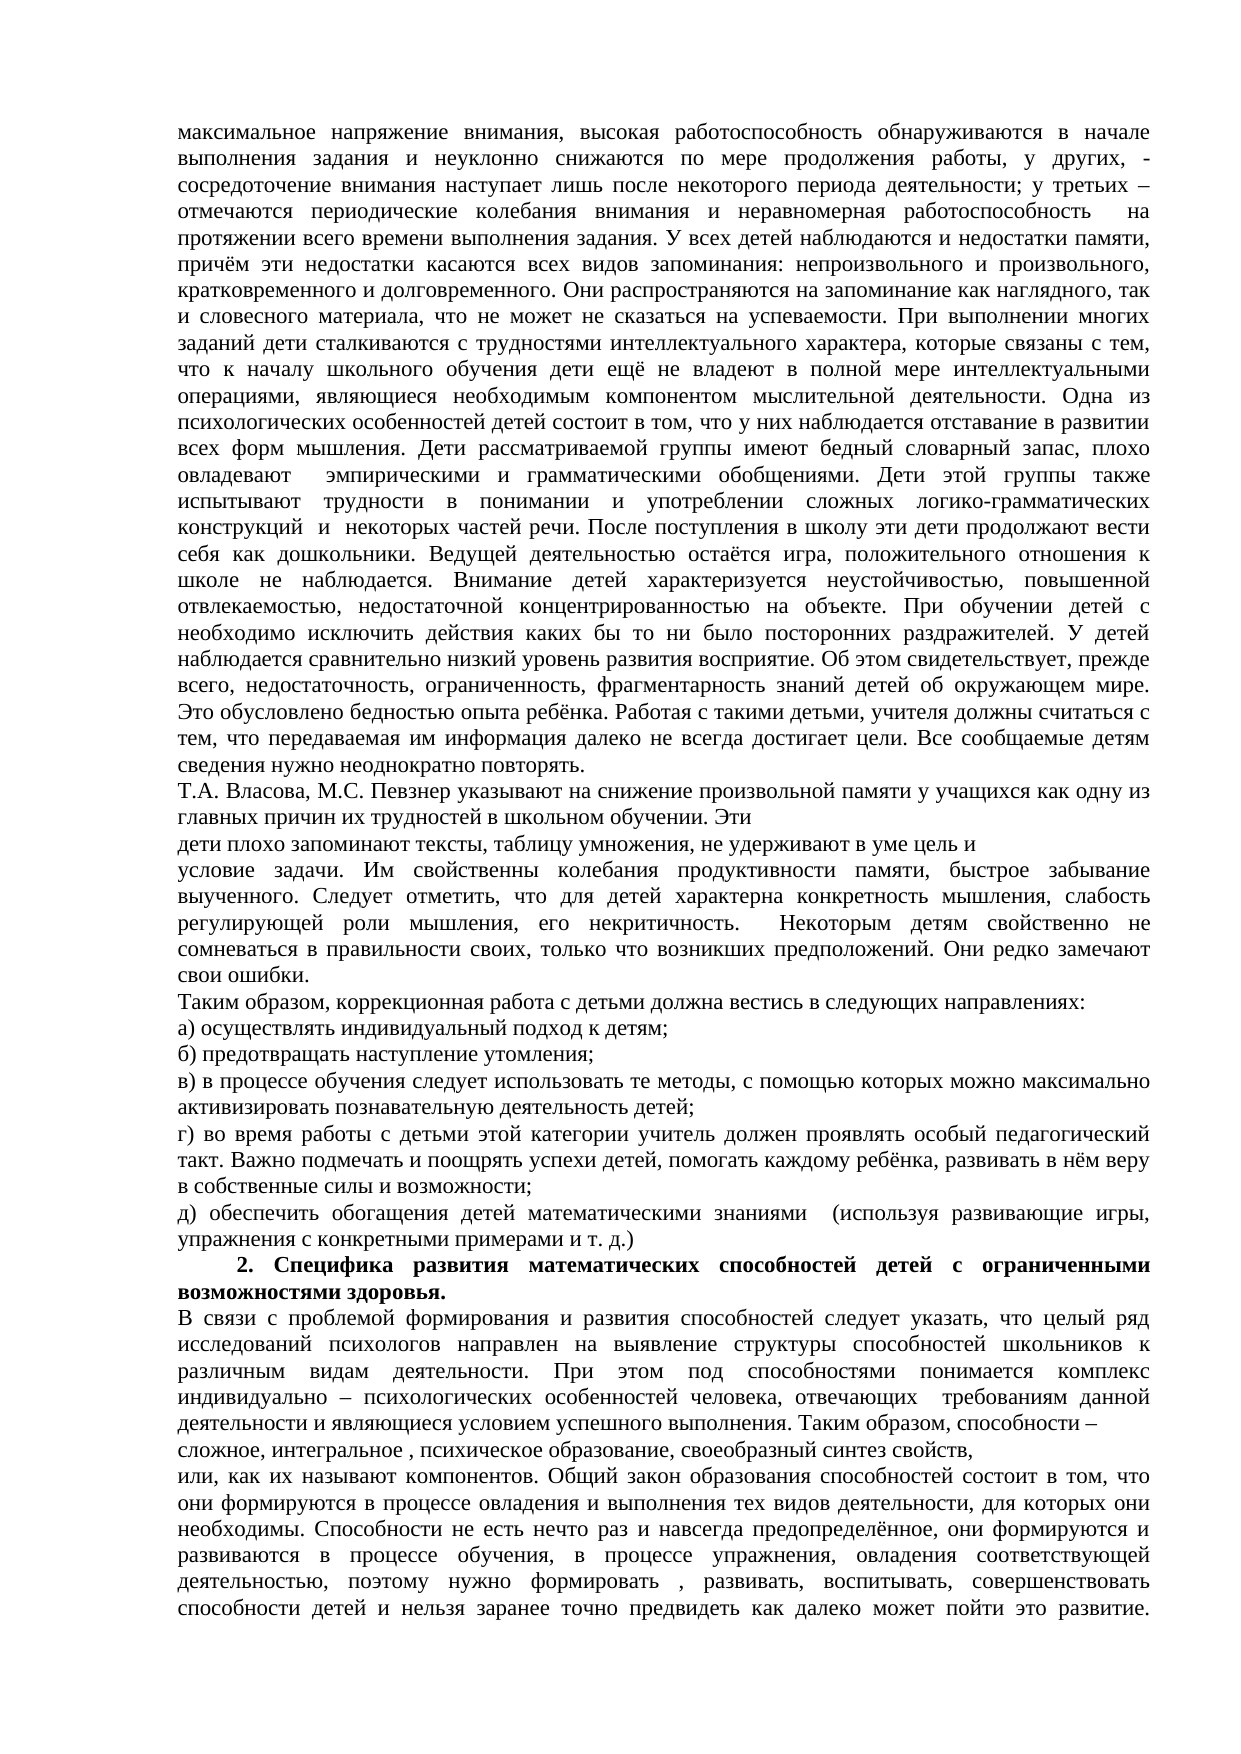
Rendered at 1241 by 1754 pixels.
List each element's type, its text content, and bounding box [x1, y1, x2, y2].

text б) предотвращать наступление утомления; [177, 1041, 1152, 1067]
text в) в процессе обучения следует использовать те методы, с помощью которых можно максимально активизировать познавательную деятельность детей; [177, 1067, 1152, 1119]
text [177, 1462, 1152, 1620]
text сложное, интегральное , психическое образование, своеобразный синтез свойств, [177, 1436, 1152, 1462]
text дети плохо запоминают тексты, таблицу умножения, не удерживают в уме цель и [177, 830, 1152, 856]
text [177, 118, 1152, 777]
text д) обеспечить обогащения детей математическими знаниями (используя развивающие игры, упражнения с конкретными примерами и т. д.) [177, 1199, 1152, 1251]
text Т.А. Власова, М.С. Певзнер указывают на снижение произвольной памяти у учащихся как одну из главных причин их трудностей в школьном обучении. Эти [177, 777, 1152, 830]
text а) осуществлять индивидуальный подход к детям; [177, 1014, 1152, 1041]
text Таким образом, коррекционная работа с детьми должна вестись в следующих направлениях: [177, 988, 1152, 1014]
text г) во время работы с детьми этой категории учитель должен проявлять особый педагогический такт. Важно подмечать и поощрять успехи детей, помогать каждому ребёнка, развивать в нём веру в собственные силы и возможности; [177, 1119, 1152, 1199]
text 2. Специфика развития математических способностей детей с ограниченными возможностями здоровья. [177, 1251, 1152, 1304]
text условие задачи. Им свойственны колебания продуктивности памяти, быстрое забывание выученного. Следует отметить, что для детей характерна конкретность мышления, слабость регулирующей роли мышления, его некритичность. Некоторым детям свойственно не сомневаться в правильности своих, только что возникших предположений. Они редко замечают свои ошибки. [177, 856, 1152, 988]
text В связи с проблемой формирования и развития способностей следует указать, что целый ряд исследований психологов направлен на выявление структуры способностей школьников к различным видам деятельности. При этом под способностями понимается комплекс индивидуально – психологических особенностей человека, отвечающих требованиям данной деятельности и являющиеся условием успешного выполнения. Таким образом, способности – [177, 1304, 1152, 1436]
